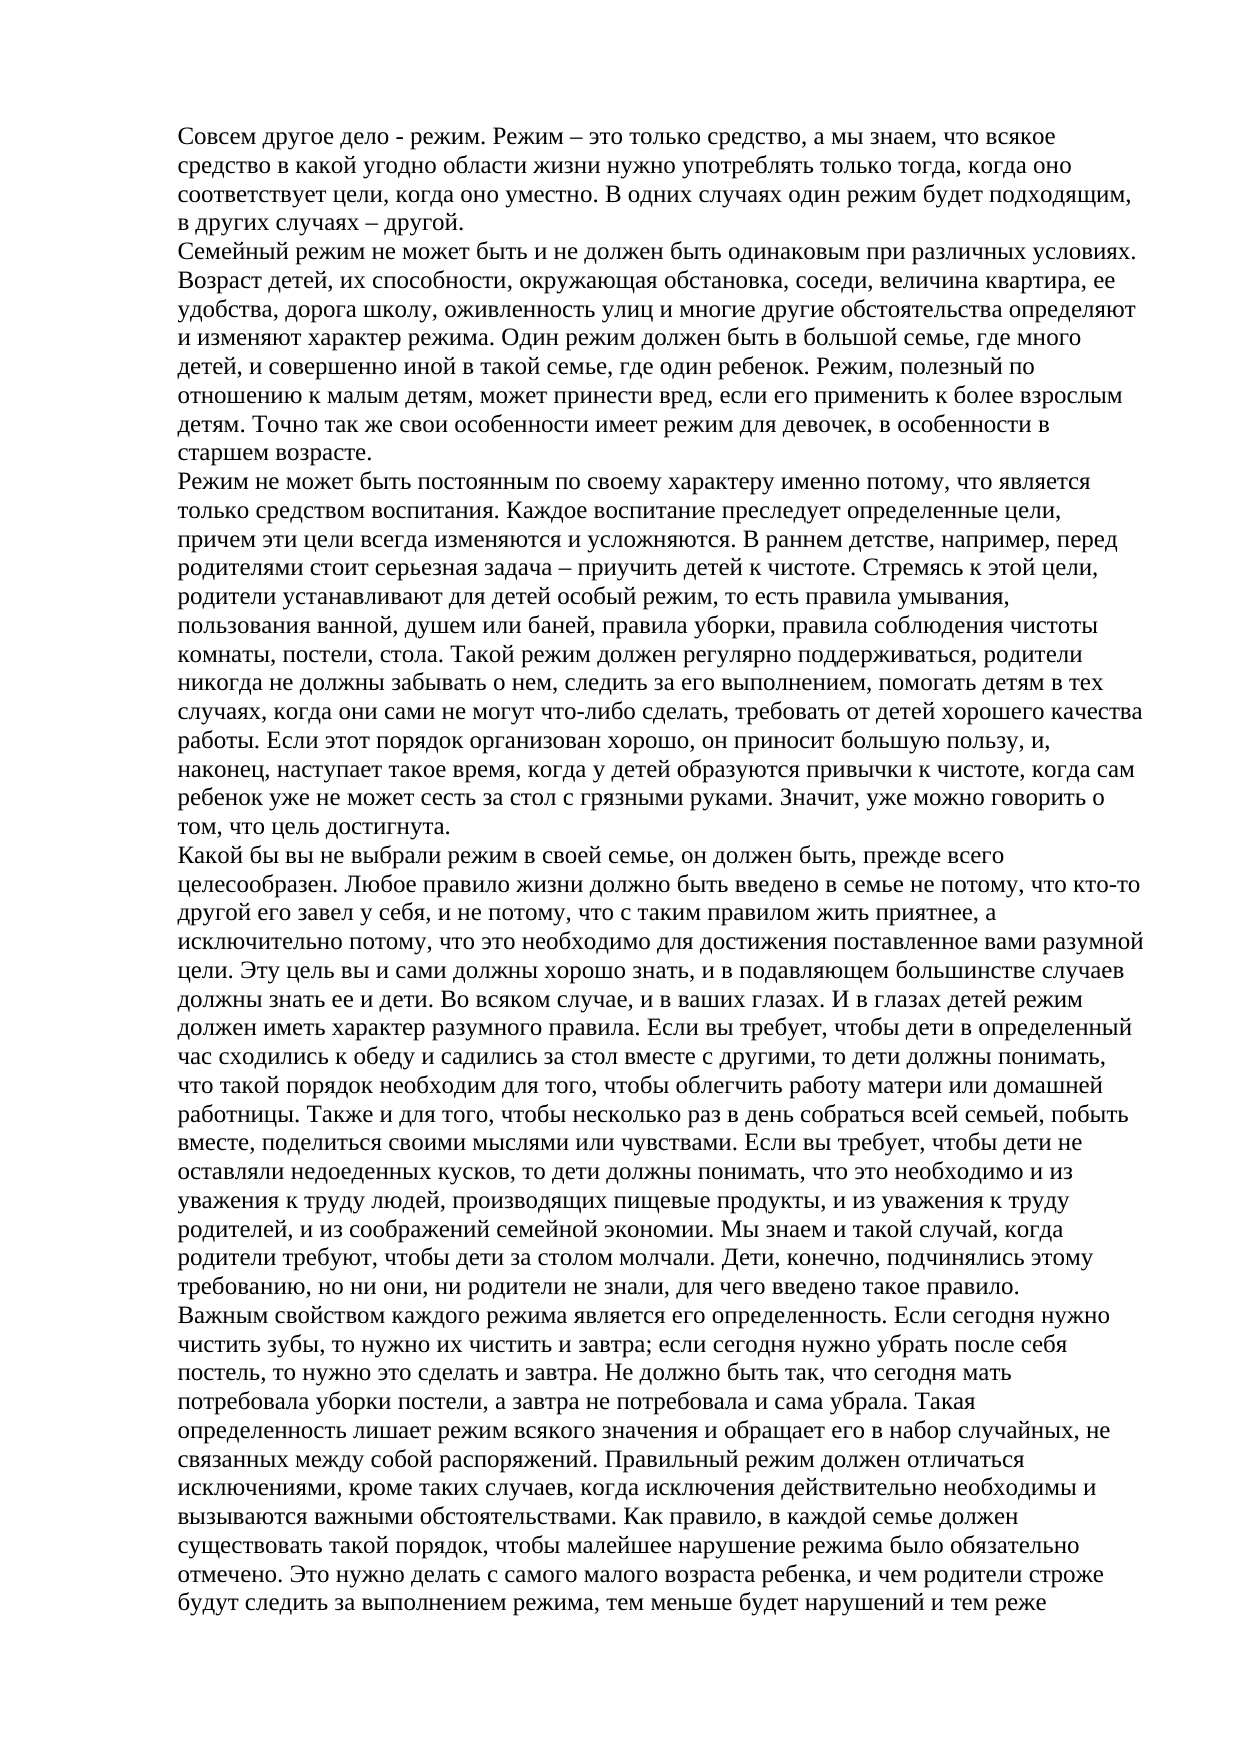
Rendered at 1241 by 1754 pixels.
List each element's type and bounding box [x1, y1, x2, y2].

table_header [174, 118, 1148, 1619]
